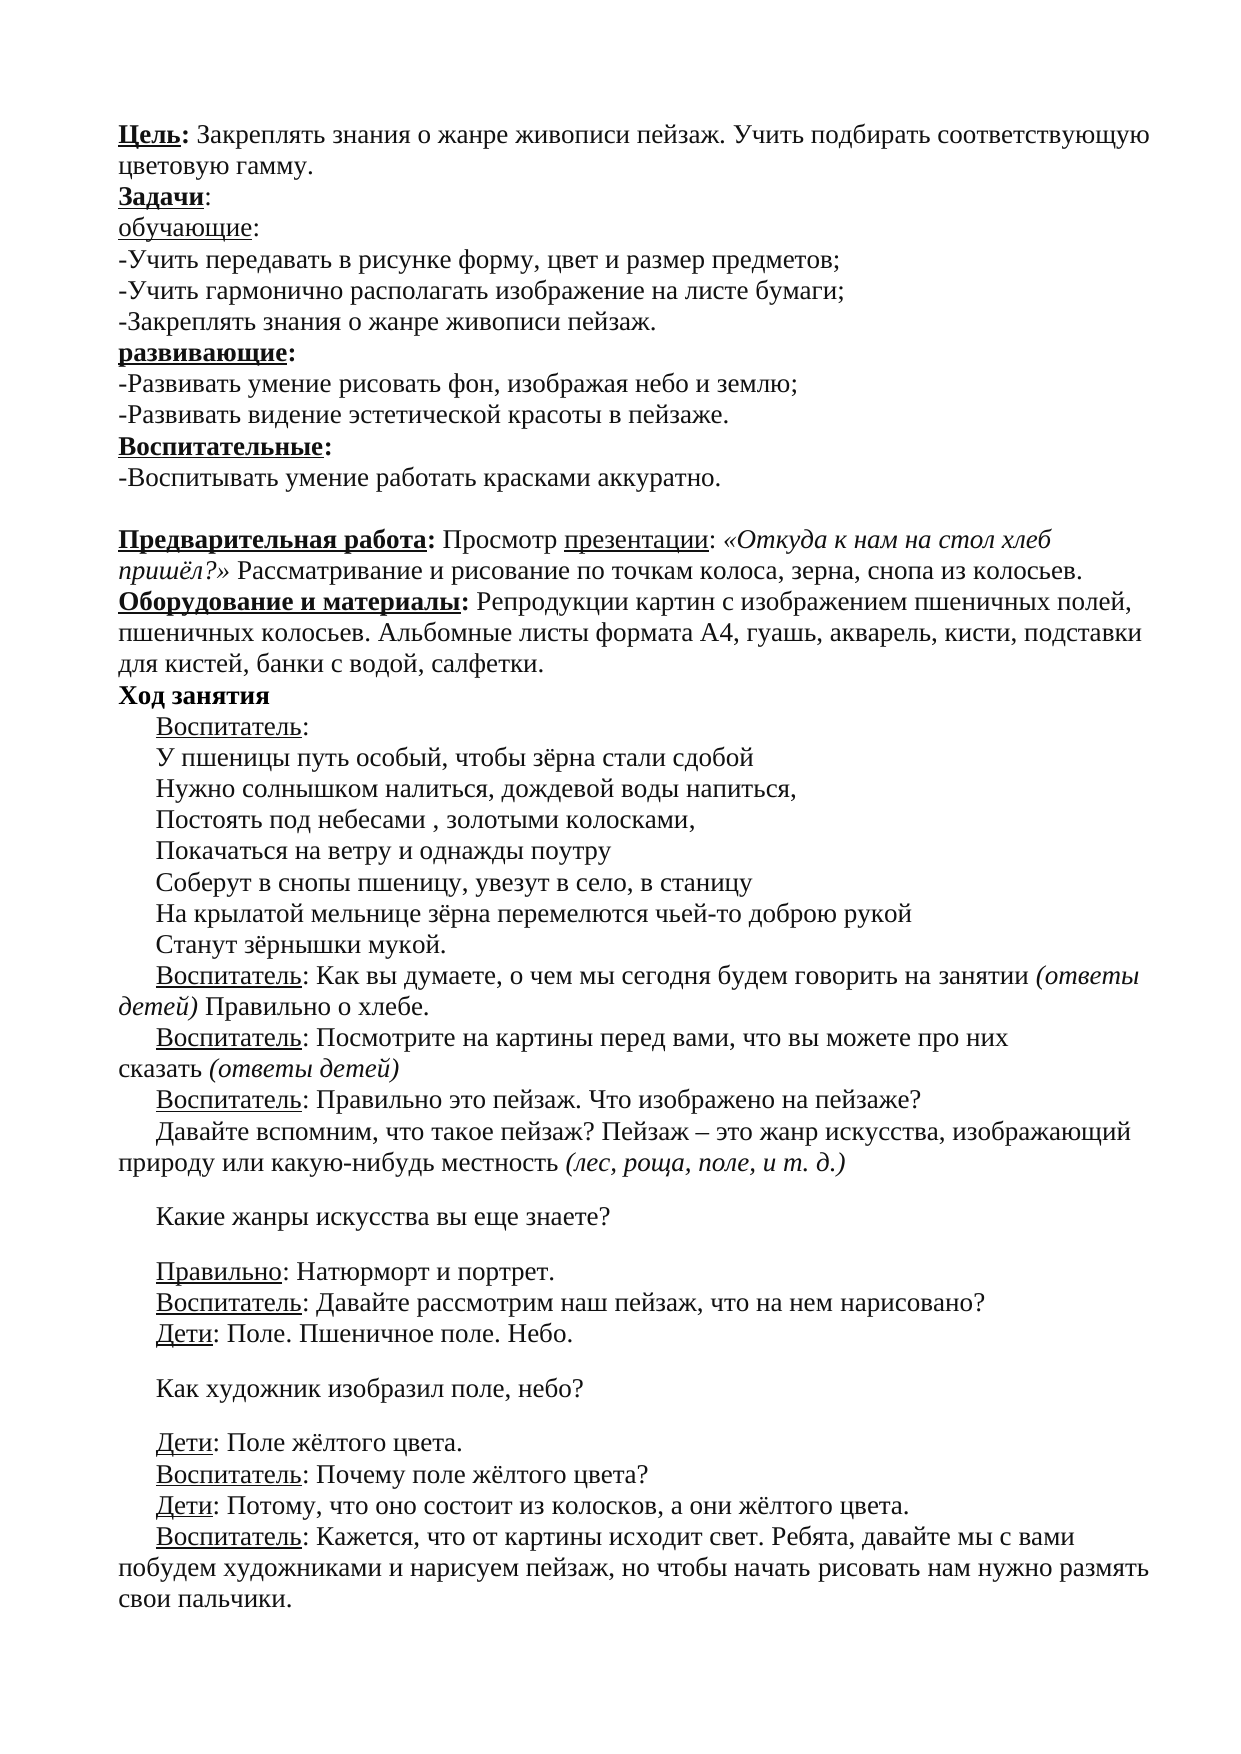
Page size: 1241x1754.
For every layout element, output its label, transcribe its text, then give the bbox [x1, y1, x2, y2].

text Как художник изобразил поле, небо? [118, 1372, 1152, 1403]
text Оборудование и материалы: Репродукции картин с изображением пшеничных полей, пшеничных колосьев. Альбомные листы формата А4, гуашь, акварель, кисти, подставки для кистей, банки с водой, салфетки. [118, 585, 1152, 679]
text Предварительная работа: Просмотр презентации: «Откуда к нам на стол хлеб пришёл?» Рассматривание и рисование по точкам колоса, зерна, снопа из колосьев. [118, 523, 1152, 585]
text На крылатой мельнице зёрна перемелются чьей-то доброю рукой [118, 897, 1152, 928]
text Покачаться на ветру и однажды поутру [118, 834, 1152, 866]
text обучающие: [118, 212, 1152, 243]
text Воспитатель: Давайте рассмотрим наш пейзаж, что на нем нарисовано? [118, 1286, 1152, 1317]
text Ход занятия [118, 679, 1152, 710]
text Постоять под небесами , золотыми колосками, [118, 803, 1152, 834]
text -Учить гармонично располагать изображение на листе бумаги; [118, 274, 1152, 305]
text Воспитатель: Как вы думаете, о чем мы сегодня будем говорить на занятии (ответы детей) Правильно о хлебе. [118, 959, 1152, 1021]
text Воспитатель: [118, 710, 1152, 741]
text Соберут в снопы пшеницу, увезут в село, в станицу [118, 866, 1152, 897]
text Станут зёрнышки мукой. [118, 928, 1152, 959]
text Правильно: Натюрморт и портрет. [118, 1255, 1152, 1286]
text Дети: Потому, что оно состоит из колосков, а они жёлтого цвета. [118, 1489, 1152, 1520]
text Задачи: [118, 180, 1152, 212]
text -Закреплять знания о жанре живописи пейзаж. [118, 305, 1152, 336]
text Дети: Поле. Пшеничное поле. Небо. [118, 1317, 1152, 1348]
text Нужно солнышком налиться, дождевой воды напиться, [118, 772, 1152, 803]
text -Развивать видение эстетической красоты в пейзаже. [118, 398, 1152, 429]
text -Развивать умение рисовать фон, изображая небо и землю; [118, 367, 1152, 398]
text Цель: Закреплять знания о жанре живописи пейзаж. Учить подбирать соответствующую цветовую гамму. [118, 118, 1152, 180]
text Давайте вспомним, что такое пейзаж? Пейзаж – это жанр искусства, изображающий природу или какую-нибудь местность (лес, роща, поле, и т. д.) [118, 1115, 1152, 1177]
text -Учить передавать в рисунке форму, цвет и размер предметов; [118, 243, 1152, 274]
text Воспитатель: Посмотрите на картины перед вами, что вы можете про них сказать (ответы детей) [118, 1021, 1152, 1084]
text Воспитательные: [118, 429, 1152, 461]
text У пшеницы путь особый, чтобы зёрна стали сдобой [118, 741, 1152, 772]
text Какие жанры искусства вы еще знаете? [118, 1201, 1152, 1232]
text -Воспитывать умение работать красками аккуратно. [118, 461, 1152, 492]
text развивающие: [118, 336, 1152, 367]
text Дети: Поле жёлтого цвета. [118, 1427, 1152, 1458]
text Воспитатель: Кажется, что от картины исходит свет. Ребята, давайте мы с вами побудем художниками и нарисуем пейзаж, но чтобы начать рисовать нам нужно размять свои пальчики. [118, 1520, 1152, 1613]
text Воспитатель: Почему поле жёлтого цвета? [118, 1458, 1152, 1489]
text Воспитатель: Правильно это пейзаж. Что изображено на пейзаже? [118, 1084, 1152, 1115]
